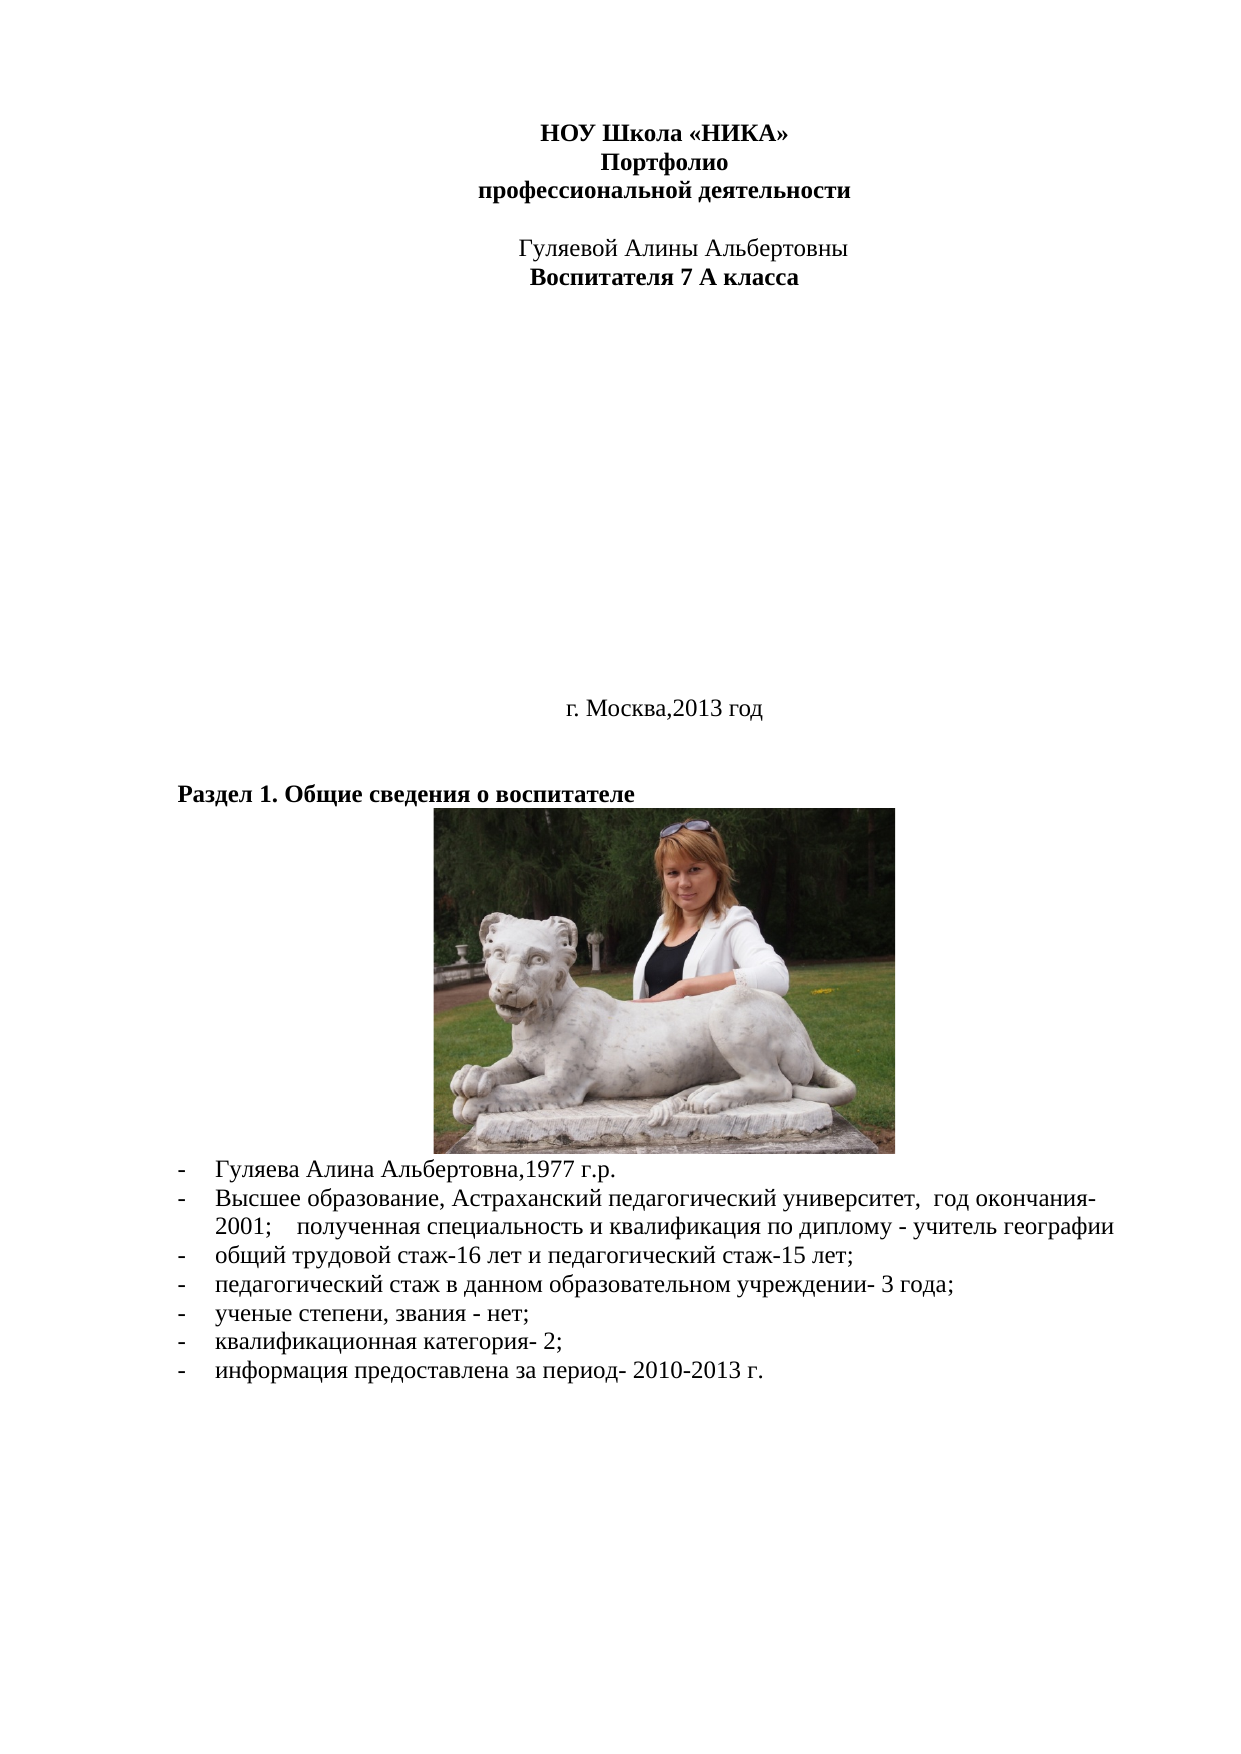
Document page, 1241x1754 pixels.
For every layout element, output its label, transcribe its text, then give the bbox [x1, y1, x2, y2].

text профессиональной деятельности [177, 176, 1152, 204]
list общий трудовой стаж-16 лет и педагогический стаж-15 лет; [177, 1240, 1152, 1269]
text Портфолио [177, 147, 1152, 176]
list ученые степени, звания - нет; [177, 1298, 1152, 1326]
text Раздел 1. Общие сведения о воспитателе [177, 779, 1152, 808]
list педагогический стаж в данном образовательном учреждении- 3 года; [177, 1269, 1152, 1298]
list квалификационная категория- 2; [177, 1326, 1152, 1355]
text НОУ Школа «НИКА» [177, 118, 1152, 147]
list Высшее образование, Астраханский педагогический университет, год окончания-2001; полученная специальность и квалификация по диплому - учитель географии [177, 1183, 1152, 1240]
text г. Москва,2013 год [177, 693, 1152, 722]
list Гуляева Алина Альбертовна,1977 г.р. [177, 1154, 1152, 1183]
text Гуляевой Алины Альбертовны [215, 233, 1152, 262]
list информация предоставлена за период- 2010-2013 г. [177, 1355, 1152, 1384]
picture [433, 808, 896, 1154]
text Воспитателя 7 А класса [177, 262, 1152, 291]
